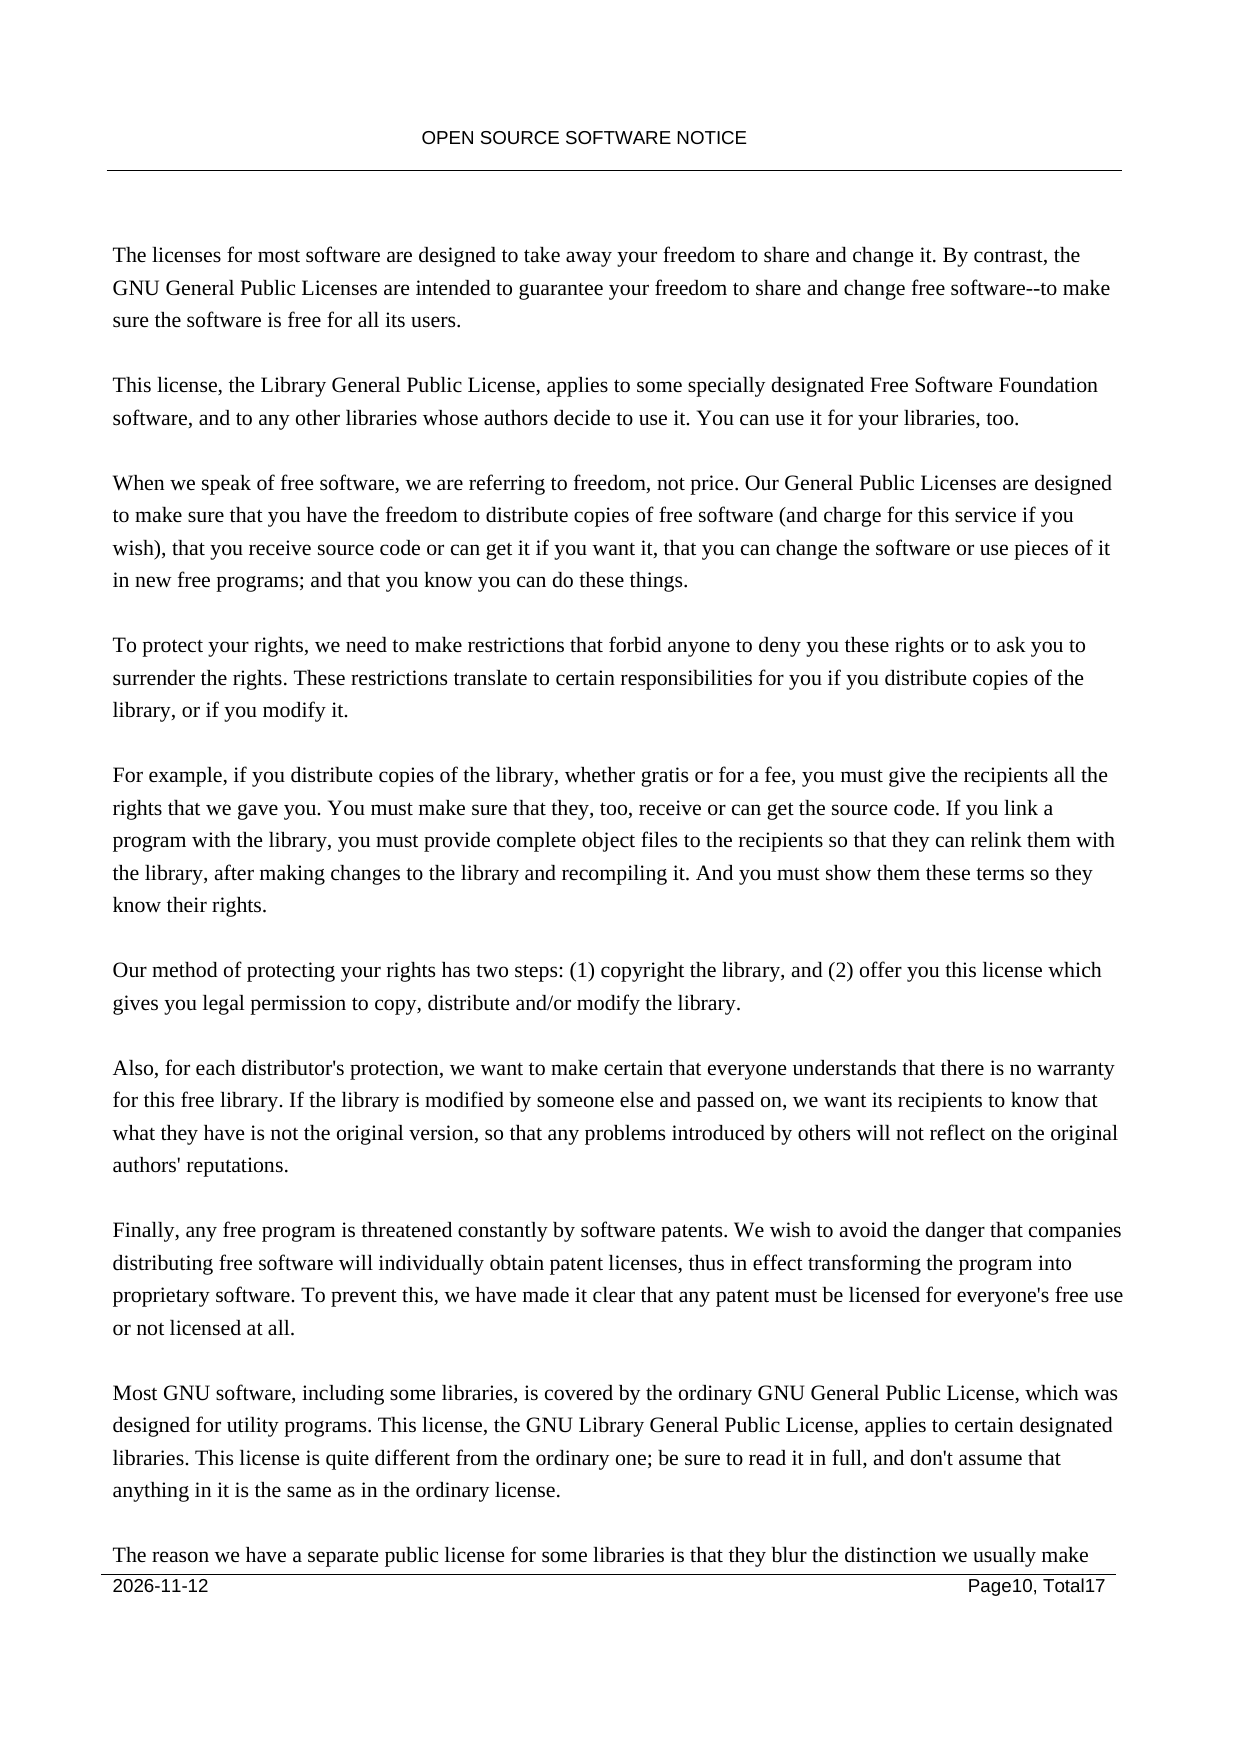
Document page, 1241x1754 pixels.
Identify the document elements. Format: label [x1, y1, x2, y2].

text [112, 206, 1128, 1571]
